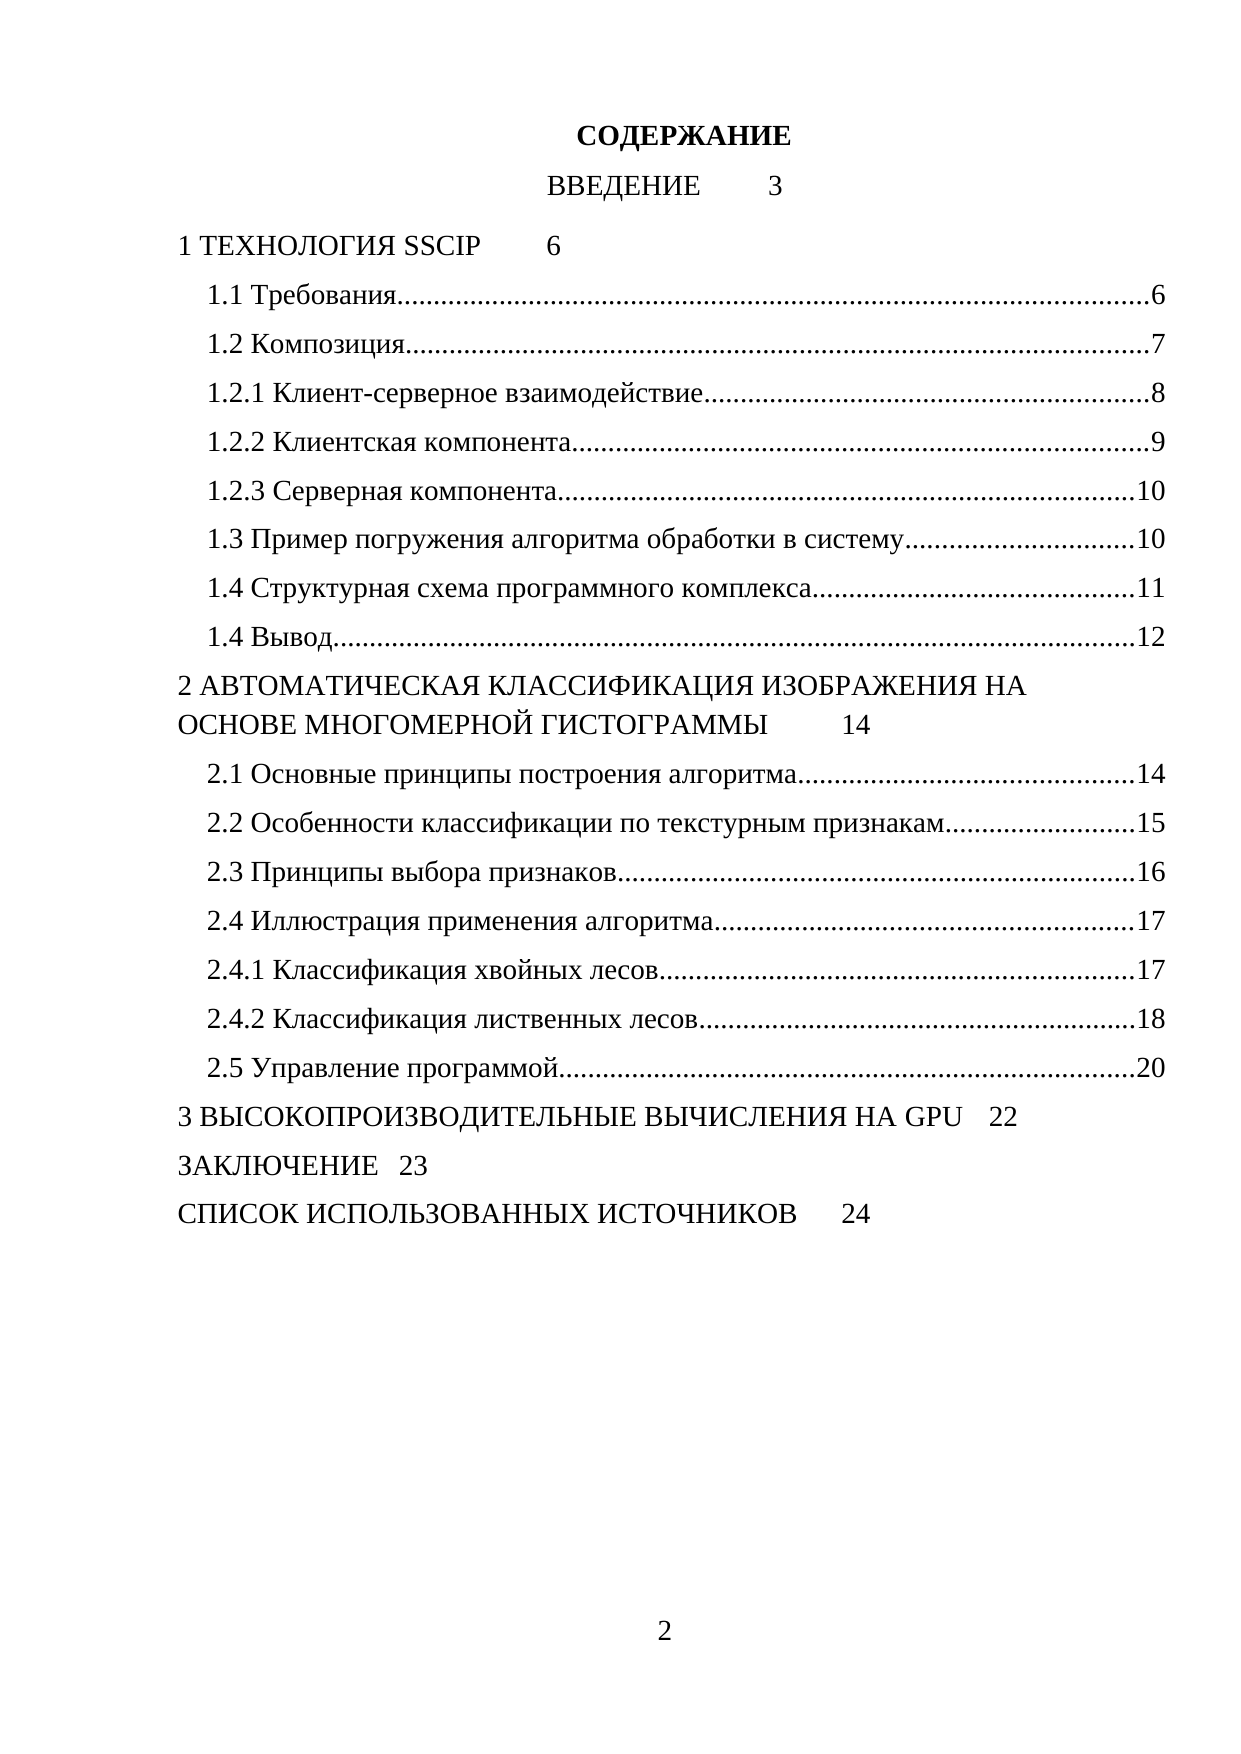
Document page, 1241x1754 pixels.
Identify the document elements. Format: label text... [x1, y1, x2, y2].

list Содержание [216, 118, 1152, 152]
